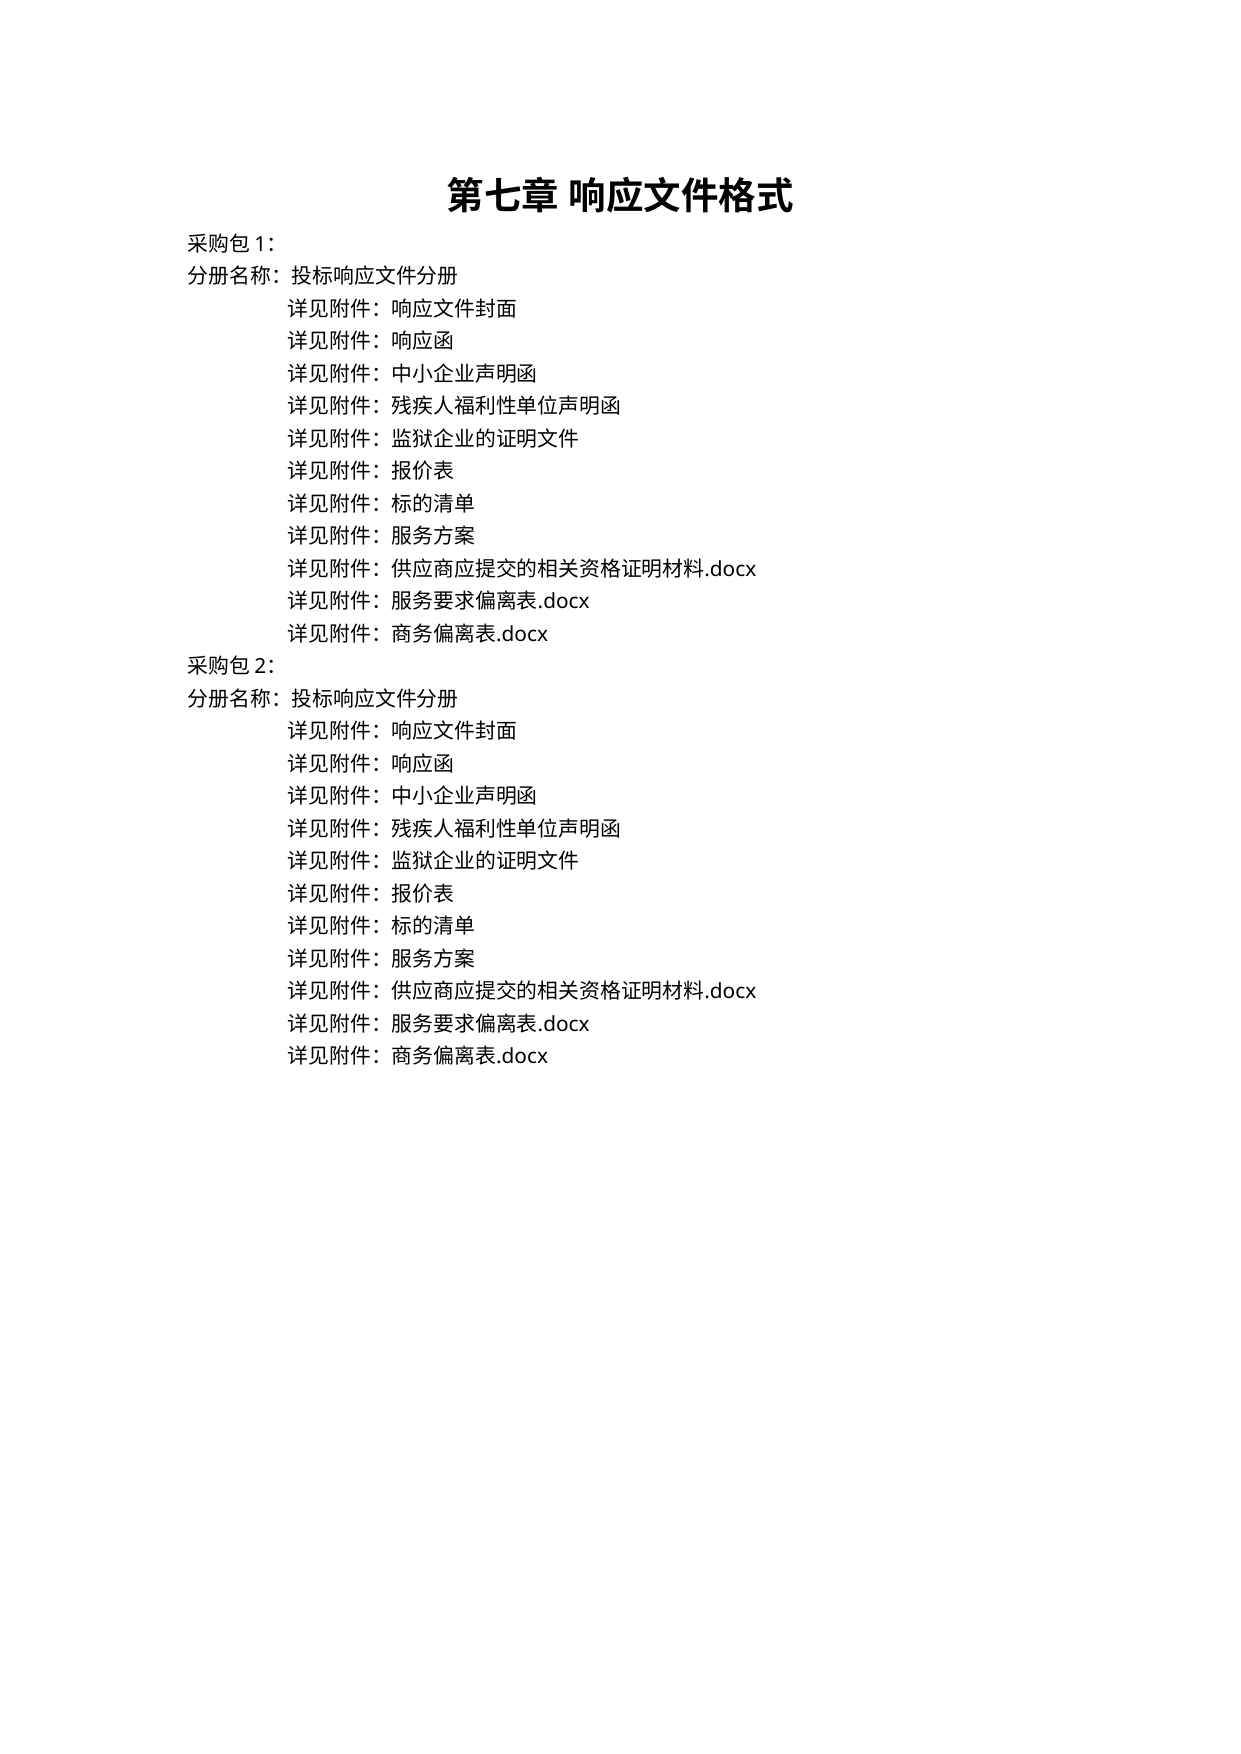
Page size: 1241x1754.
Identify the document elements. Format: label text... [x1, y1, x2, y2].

text 详见附件：响应函 [187, 747, 1053, 779]
text 详见附件：报价表 [187, 454, 1053, 487]
text 详见附件：标的清单 [187, 909, 1053, 942]
text 第七章 响应文件格式 [187, 162, 1053, 227]
text 详见附件：商务偏离表.docx [187, 617, 1053, 649]
text 详见附件：服务要求偏离表.docx [187, 584, 1053, 617]
text 详见附件：中小企业声明函 [187, 357, 1053, 389]
text 采购包1： [187, 227, 1053, 259]
text 详见附件：监狱企业的证明文件 [187, 422, 1053, 454]
text 详见附件：服务方案 [187, 519, 1053, 552]
text 详见附件：残疾人福利性单位声明函 [187, 389, 1053, 422]
text 分册名称：投标响应文件分册 [187, 682, 1053, 714]
text 详见附件：供应商应提交的相关资格证明材料.docx [187, 974, 1053, 1007]
text 详见附件：报价表 [187, 877, 1053, 909]
text 详见附件：响应函 [187, 324, 1053, 357]
text 详见附件：供应商应提交的相关资格证明材料.docx [187, 552, 1053, 584]
text 详见附件：监狱企业的证明文件 [187, 844, 1053, 877]
text 详见附件：响应文件封面 [187, 714, 1053, 747]
text 分册名称：投标响应文件分册 [187, 259, 1053, 292]
text 详见附件：商务偏离表.docx [187, 1039, 1053, 1072]
text 详见附件：响应文件封面 [187, 292, 1053, 324]
text 详见附件：服务方案 [187, 942, 1053, 974]
text 详见附件：标的清单 [187, 487, 1053, 519]
text 详见附件：中小企业声明函 [187, 779, 1053, 812]
text 详见附件：残疾人福利性单位声明函 [187, 812, 1053, 844]
text 详见附件：服务要求偏离表.docx [187, 1007, 1053, 1039]
text 采购包2： [187, 649, 1053, 682]
